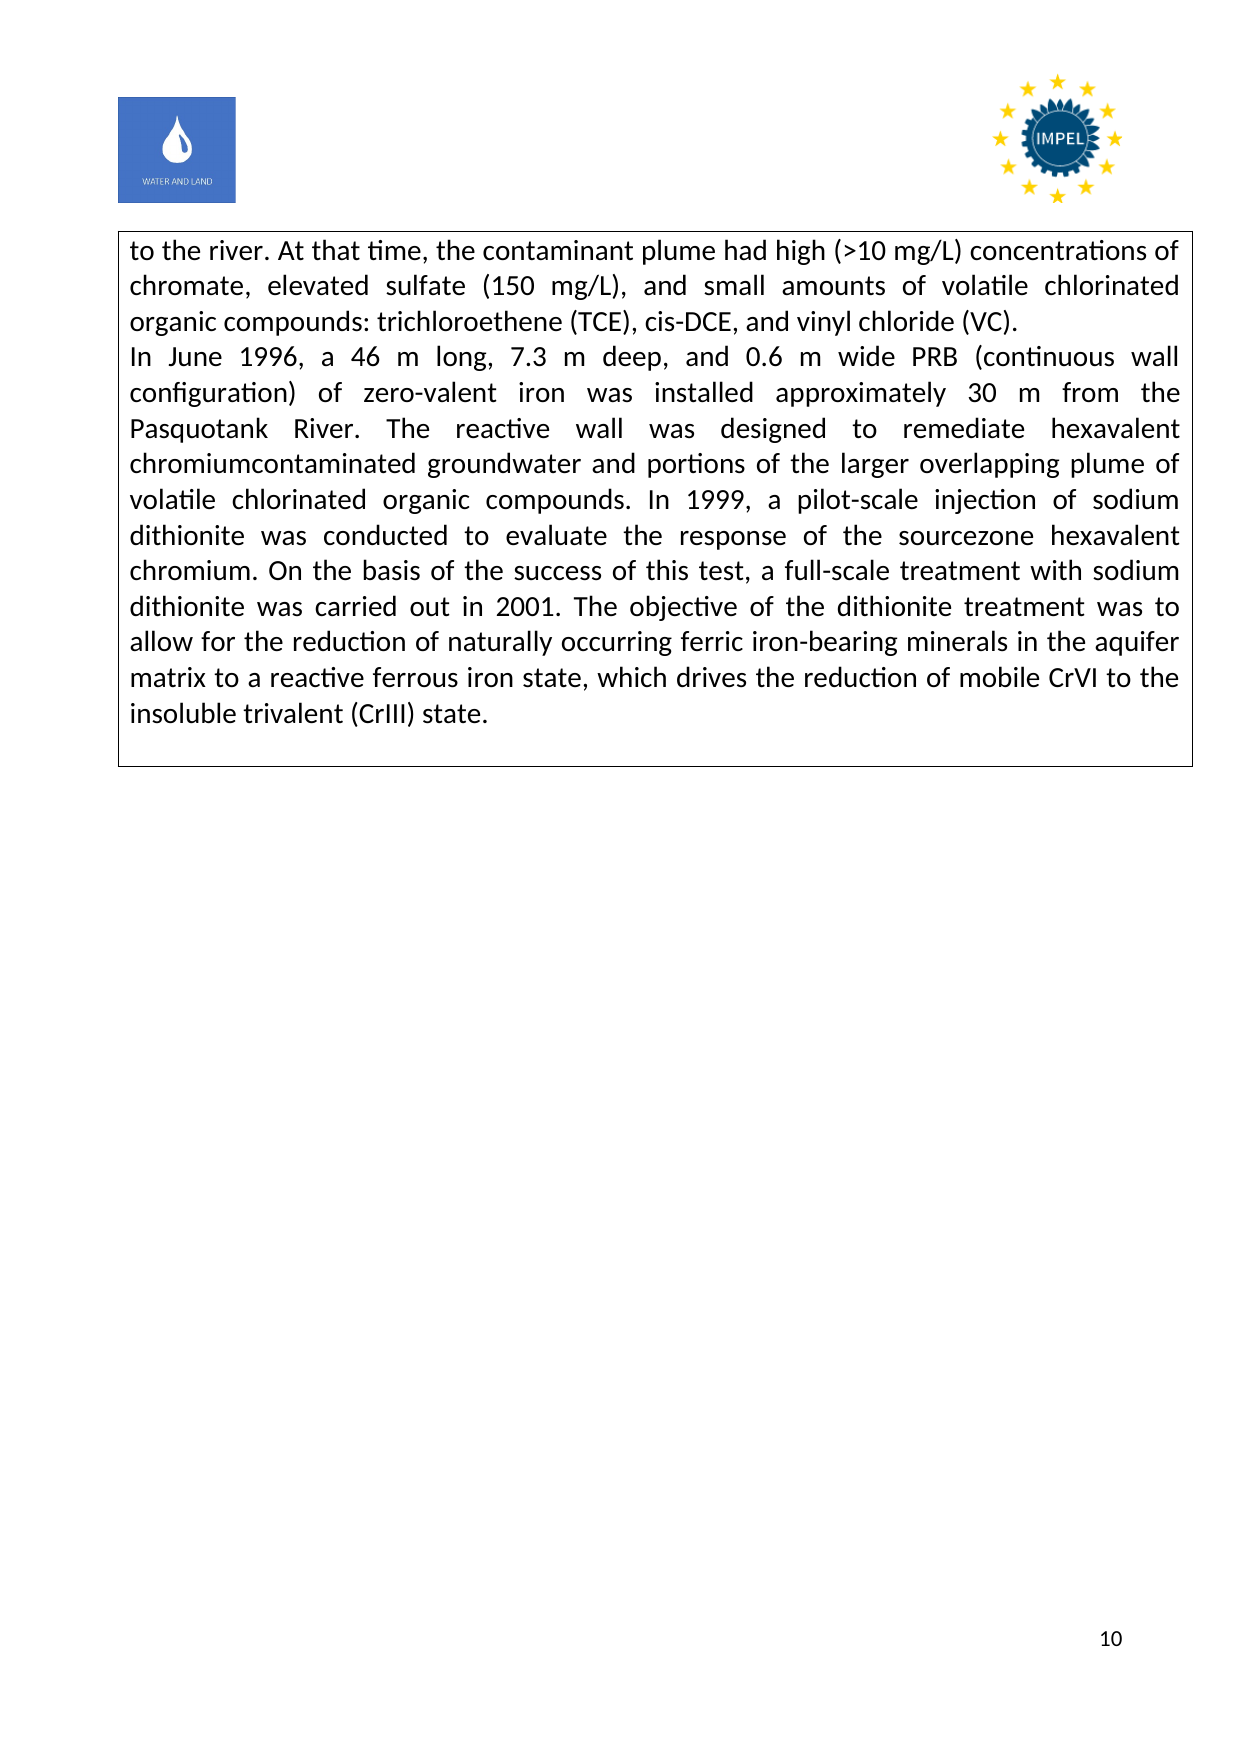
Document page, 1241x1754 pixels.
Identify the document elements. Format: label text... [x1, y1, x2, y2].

picture [992, 73, 1123, 203]
picture [118, 97, 236, 203]
